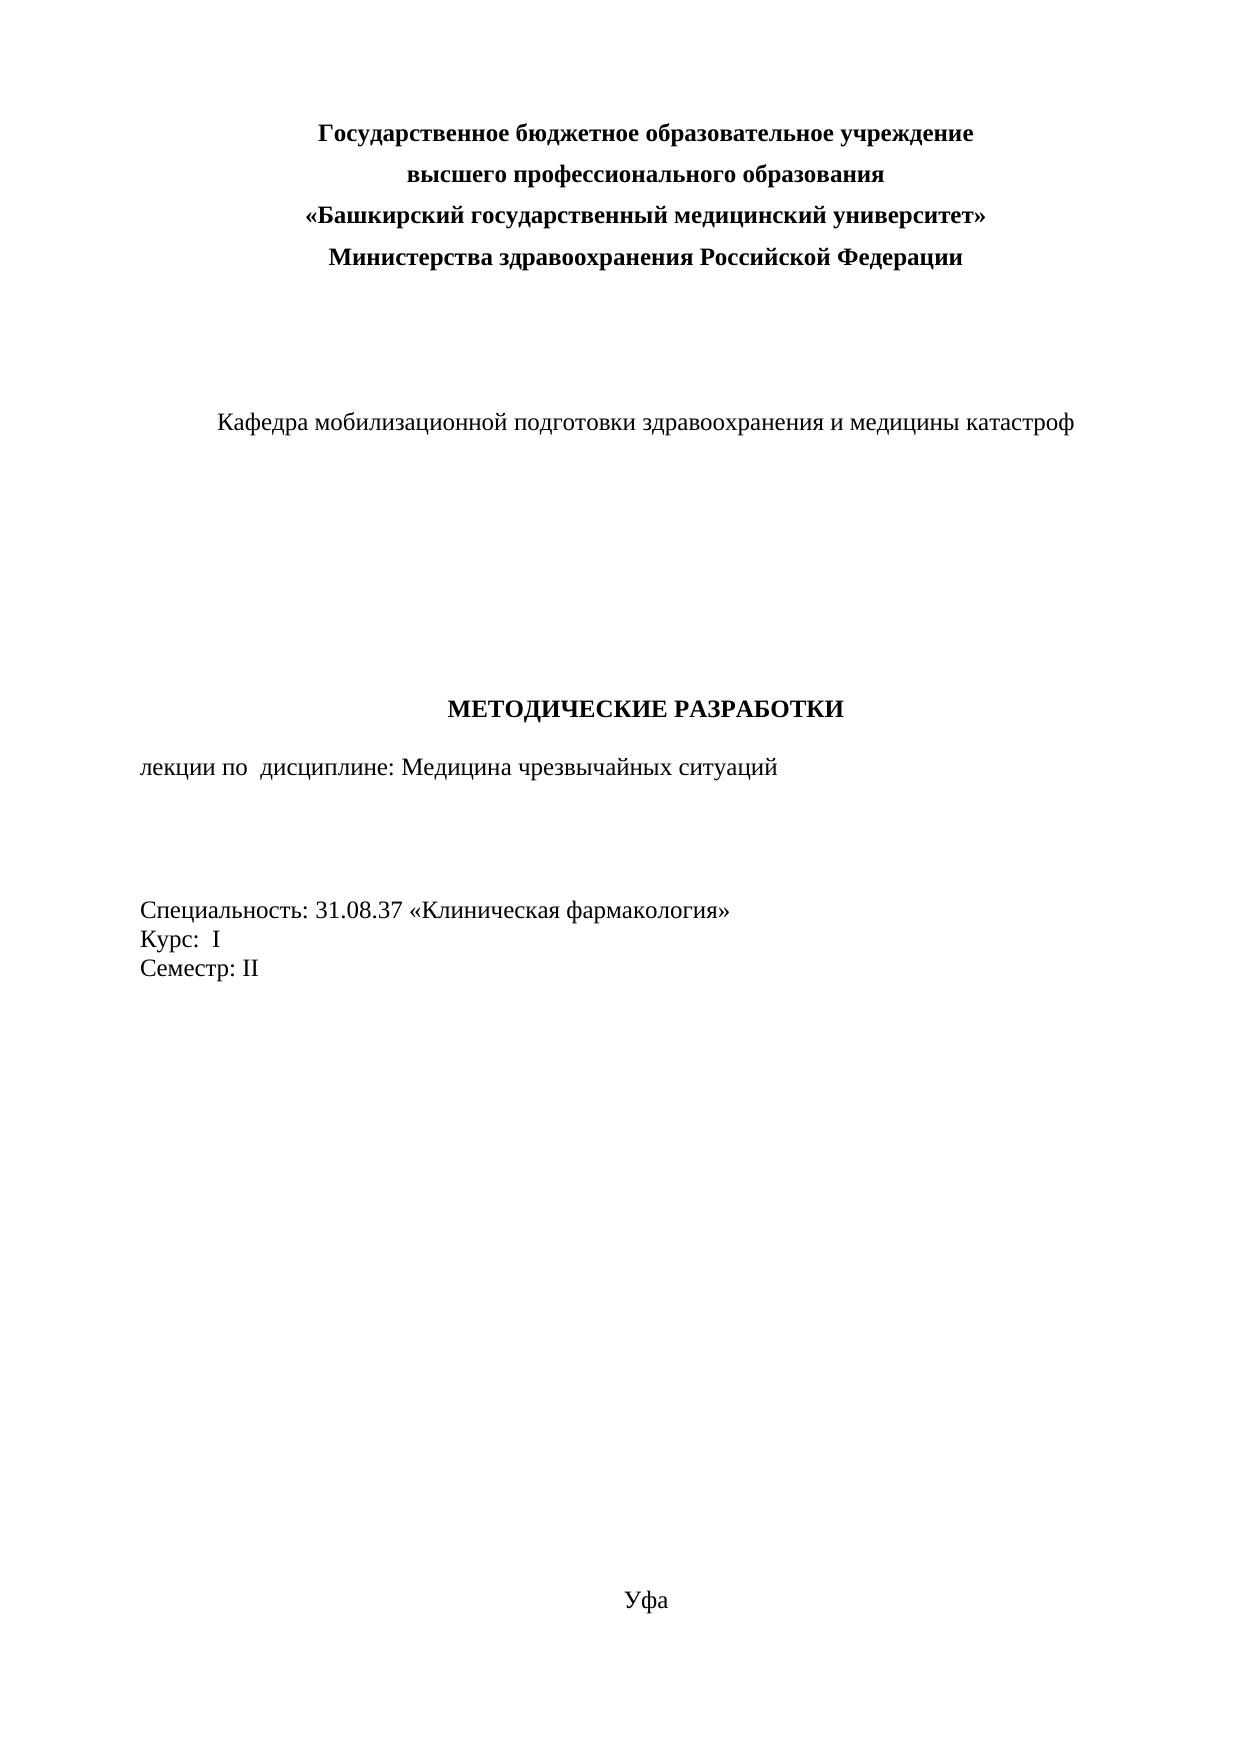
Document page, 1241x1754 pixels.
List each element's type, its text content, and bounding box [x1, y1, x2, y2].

text Специальность: 31.08.37 «Клиническая фармакология» [140, 895, 1152, 924]
text Министерства здравоохранения Российской Федерации [140, 242, 1152, 271]
text Курс: I [140, 924, 1152, 953]
text МЕТОДИЧЕСКИЕ РАЗРАБОТКИ [140, 694, 1152, 723]
text Семестр: II [140, 953, 1152, 982]
text «Башкирский государственный медицинский университет» [140, 201, 1152, 229]
text лекции по дисциплине: Медицина чрезвычайных ситуаций [140, 752, 1152, 780]
text высшего профессионального образования [140, 159, 1152, 188]
text Уфа [140, 1585, 1152, 1614]
text Кафедра мобилизационной подготовки здравоохранения и медицины катастроф [140, 407, 1152, 436]
text Государственное бюджетное образовательное учреждение [140, 118, 1152, 147]
